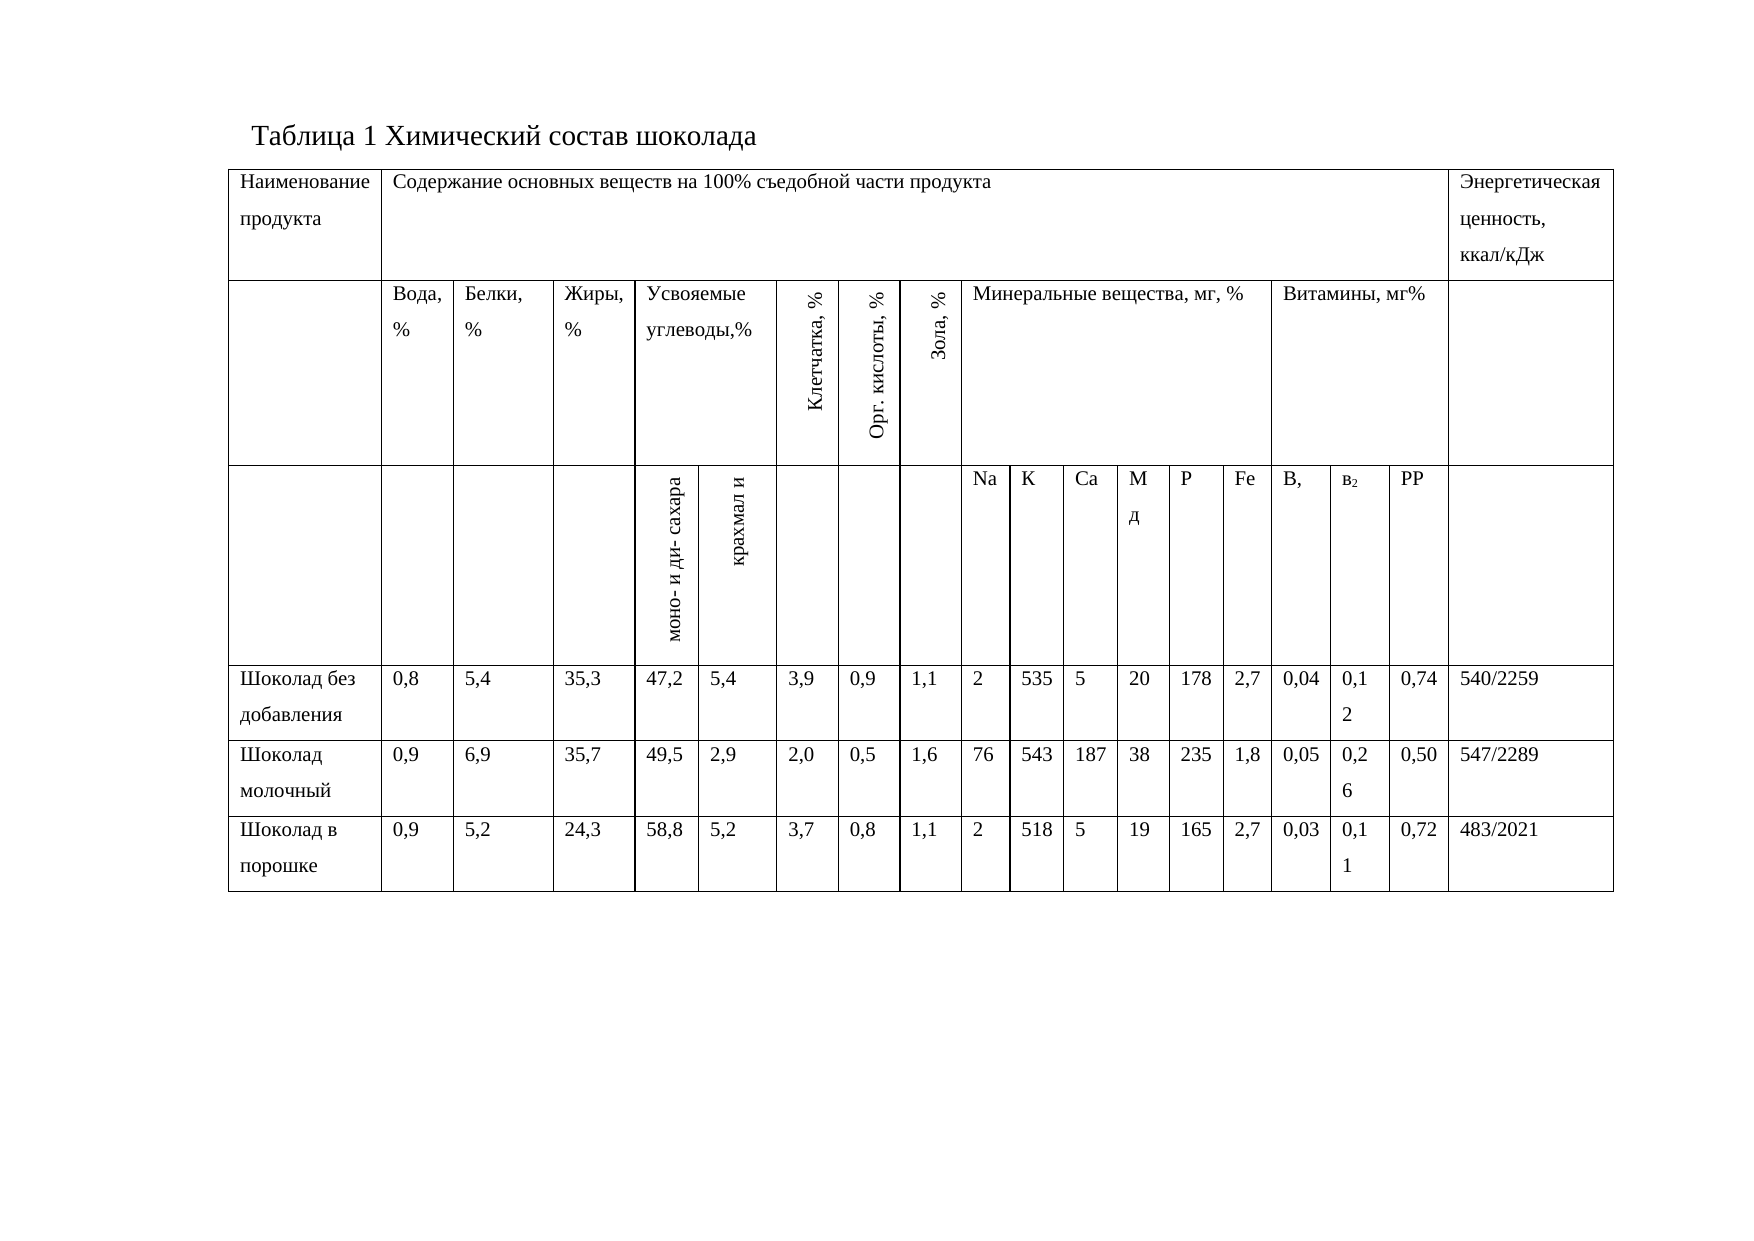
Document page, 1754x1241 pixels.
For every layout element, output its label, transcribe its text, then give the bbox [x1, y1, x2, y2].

table_cell 2,9 [699, 741, 776, 816]
table_cell 0,8 [839, 817, 899, 891]
table_cell 35,3 [554, 666, 634, 740]
table_cell 518 [1011, 817, 1063, 891]
table_cell 2 [962, 666, 1009, 740]
table_cell [229, 281, 381, 465]
table_cell крахмал и полисахариды [699, 466, 776, 665]
table_cell 535 [1011, 666, 1063, 740]
table_cell Минеральные вещества, мг, % [962, 281, 1271, 465]
table_header Энергетическая ценность, ккал/кДж [1449, 170, 1613, 280]
table_cell 165 [1170, 817, 1223, 891]
table_cell 2,7 [1224, 817, 1271, 891]
table_cell [1449, 281, 1613, 465]
table_cell Р [1170, 466, 1223, 665]
table_cell 76 [962, 741, 1009, 816]
table_cell 20 [1118, 666, 1169, 740]
table_cell 3,9 [777, 666, 838, 740]
table_cell [839, 466, 899, 665]
table_cell Клетчатка, % [777, 281, 838, 465]
table_cell 1,8 [1224, 741, 1271, 816]
table_cell 49,5 [636, 741, 698, 816]
table_cell 35,7 [554, 741, 634, 816]
table_cell 0,74 [1390, 666, 1448, 740]
table_cell 0,5 [839, 741, 899, 816]
table_cell Мд [1118, 466, 1169, 665]
table_cell 24,3 [554, 817, 634, 891]
table_cell Орг. кислоты, % [839, 281, 899, 465]
table_cell [777, 466, 838, 665]
table_cell Fe [1224, 466, 1271, 665]
table_cell 0,9 [382, 741, 453, 816]
table_cell Вода, % [382, 281, 453, 465]
table_cell Витамины, мг% [1272, 281, 1448, 465]
table_cell 2 [962, 817, 1009, 891]
table_header Наименование продукта [229, 170, 381, 280]
table_cell 5 [1064, 817, 1117, 891]
table_cell 540/2259 [1449, 666, 1613, 740]
table_cell [554, 466, 634, 665]
table_cell 0,12 [1331, 666, 1389, 740]
table_cell в2 [1331, 466, 1389, 665]
table_cell 235 [1170, 741, 1223, 816]
table_cell Са [1064, 466, 1117, 665]
table_cell 1,6 [901, 741, 961, 816]
table_cell [901, 466, 961, 665]
table_cell В, [1272, 466, 1330, 665]
table_cell 0,9 [839, 666, 899, 740]
table_cell 0,11 [1331, 817, 1389, 891]
table_cell 0,04 [1272, 666, 1330, 740]
table_cell 0,03 [1272, 817, 1330, 891]
table_cell 0,9 [382, 817, 453, 891]
table_cell 178 [1170, 666, 1223, 740]
table_cell 2,0 [777, 741, 838, 816]
text Таблица 1 Химический состав шоколада [177, 118, 1665, 152]
table_cell 0,72 [1390, 817, 1448, 891]
table_cell 2,7 [1224, 666, 1271, 740]
table_cell Шоколад без добавления [229, 666, 381, 740]
table_cell 5,4 [454, 666, 553, 740]
table_cell 543 [1011, 741, 1063, 816]
table_cell 47,2 [636, 666, 698, 740]
table_cell моно- и ди- сахара [636, 466, 698, 665]
table_cell 38 [1118, 741, 1169, 816]
table_cell 6,9 [454, 741, 553, 816]
table_cell 483/2021 [1449, 817, 1613, 891]
table_cell 5,4 [699, 666, 776, 740]
table_cell Шоколад в порошке [229, 817, 381, 891]
table_cell 0,26 [1331, 741, 1389, 816]
table_cell Зола, % [901, 281, 961, 465]
table_cell [454, 466, 553, 665]
table_cell 5,2 [699, 817, 776, 891]
table_cell Усвояемые углеводы,% [636, 281, 776, 465]
table_cell [1449, 466, 1613, 665]
table_cell 58,8 [636, 817, 698, 891]
table_cell Жиры, % [554, 281, 634, 465]
table_cell 547/2289 [1449, 741, 1613, 816]
table_cell 0,8 [382, 666, 453, 740]
table_cell Шоколад молочный [229, 741, 381, 816]
table_cell 5 [1064, 666, 1117, 740]
table_cell 0,50 [1390, 741, 1448, 816]
table_cell РР [1390, 466, 1448, 665]
table_cell [382, 466, 453, 665]
table_cell Белки, % [454, 281, 553, 465]
table_cell 187 [1064, 741, 1117, 816]
table_cell 1,1 [901, 817, 961, 891]
table_cell [229, 466, 381, 665]
table_cell 5,2 [454, 817, 553, 891]
table_cell 19 [1118, 817, 1169, 891]
table_cell К [1011, 466, 1063, 665]
table_cell 3,7 [777, 817, 838, 891]
table_header Содержание основных веществ на 100% съедобной части продукта [382, 170, 1448, 280]
table_cell Na [962, 466, 1009, 665]
table_cell 0,05 [1272, 741, 1330, 816]
table_cell 1,1 [901, 666, 961, 740]
